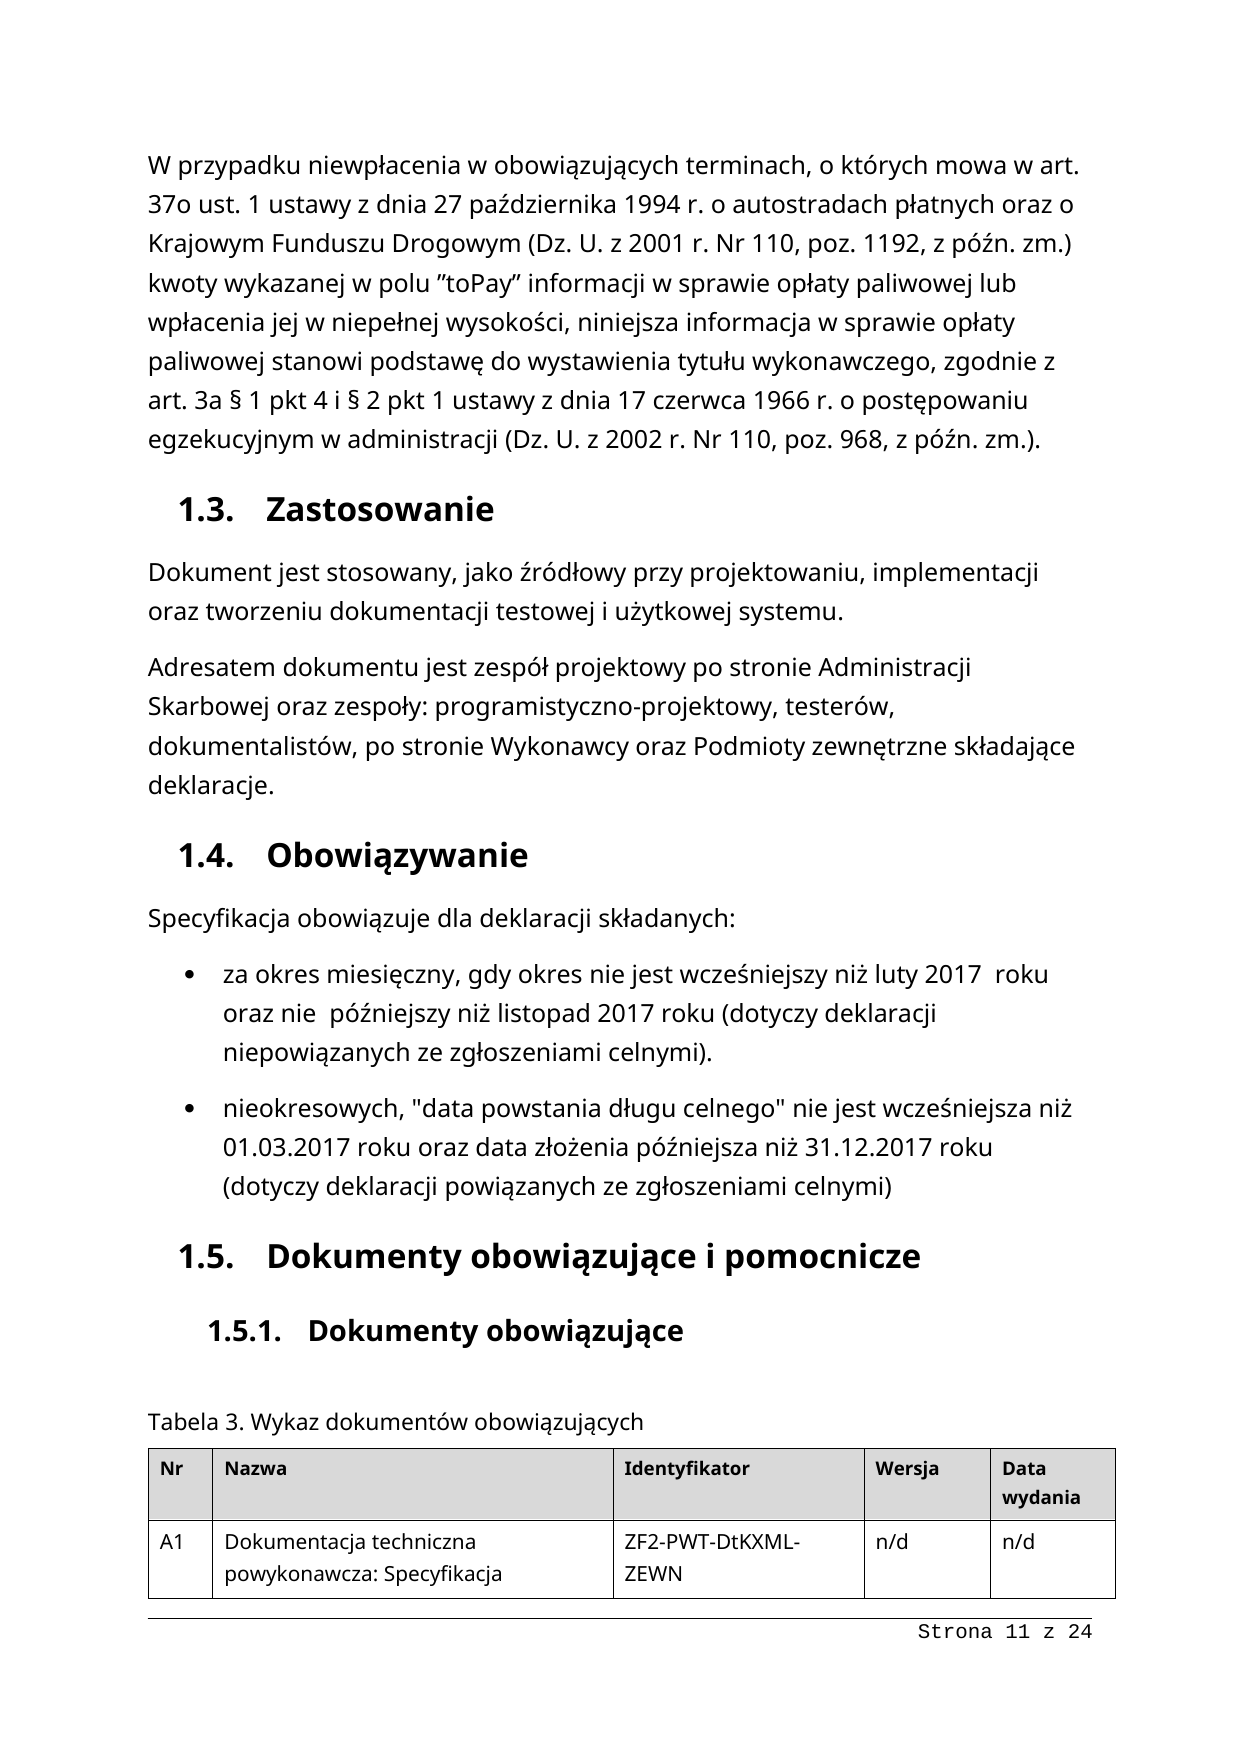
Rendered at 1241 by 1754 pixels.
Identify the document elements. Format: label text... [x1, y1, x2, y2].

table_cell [213, 1521, 613, 1598]
subtitle Dokumenty obowiązujące [207, 1310, 1092, 1350]
table_cell n/d [991, 1521, 1115, 1598]
text Specyfikacja obowiązuje dla deklaracji składanych: [148, 900, 1092, 934]
text Tabela 3. Wykaz dokumentów obowiązujących [148, 1406, 1092, 1437]
table_header Nr [149, 1449, 212, 1519]
table_cell A1 [149, 1521, 212, 1598]
subtitle Obowiązywanie [177, 832, 1092, 877]
table_cell n/d [865, 1521, 990, 1598]
text Adresatem dokumentu jest zespół projektowy po stronie Administracji Skarbowej oraz zespoły: programistyczno-projektowy, testerów, dokumentalistów, po stronie Wykonawcy oraz Podmioty zewnętrzne składające deklaracje. [148, 650, 1092, 801]
subtitle Dokumenty obowiązujące i pomocnicze [177, 1233, 1092, 1278]
table_header Data wydania [991, 1449, 1115, 1519]
text Dokument jest stosowany, jako źródłowy przy projektowaniu, implementacji oraz tworzeniu dokumentacji testowej i użytkowej systemu. [148, 555, 1092, 628]
table_header Identyfikator [614, 1449, 864, 1519]
table_header Wersja [865, 1449, 990, 1519]
text W przypadku niewpłacenia w obowiązujących terminach, o których mowa w art. 37o ust. 1 ustawy z dnia 27 października 1994 r. o autostradach płatnych oraz o Krajowym Funduszu Drogowym (Dz. U. z 2001 r. Nr 110, poz. 1192, z późn. zm.) kwoty wykazanej w polu ”toPay” informacji w sprawie opłaty paliwowej lub wpłacenia jej w niepełnej wysokości, niniejsza informacja w sprawie opłaty paliwowej stanowi podstawę do wystawienia tytułu wykonawczego, zgodnie z art. 3a § 1 pkt 4 i § 2 pkt 1 ustawy z dnia 17 czerwca 1966 r. o postępowaniu egzekucyjnym w administracji (Dz. U. z 2002 r. Nr 110, poz. 968, z późn. zm.). [148, 148, 1092, 456]
list za okres miesięczny, gdy okres nie jest wcześniejszy niż luty 2017 roku oraz nie późniejszy niż listopad 2017 roku (dotyczy deklaracji niepowiązanych ze zgłoszeniami celnymi). [185, 956, 1092, 1069]
table_header Nazwa [213, 1449, 613, 1519]
list nieokresowych, "data powstania długu celnego" nie jest wcześniejsza niż 01.03.2017 roku oraz data złożenia późniejsza niż 31.12.2017 roku (dotyczy deklaracji powiązanych ze zgłoszeniami celnymi) [185, 1090, 1092, 1203]
subtitle Zastosowanie [177, 486, 1092, 531]
table_cell ZF2-PWT-DtKXML-ZEWN [614, 1521, 864, 1598]
